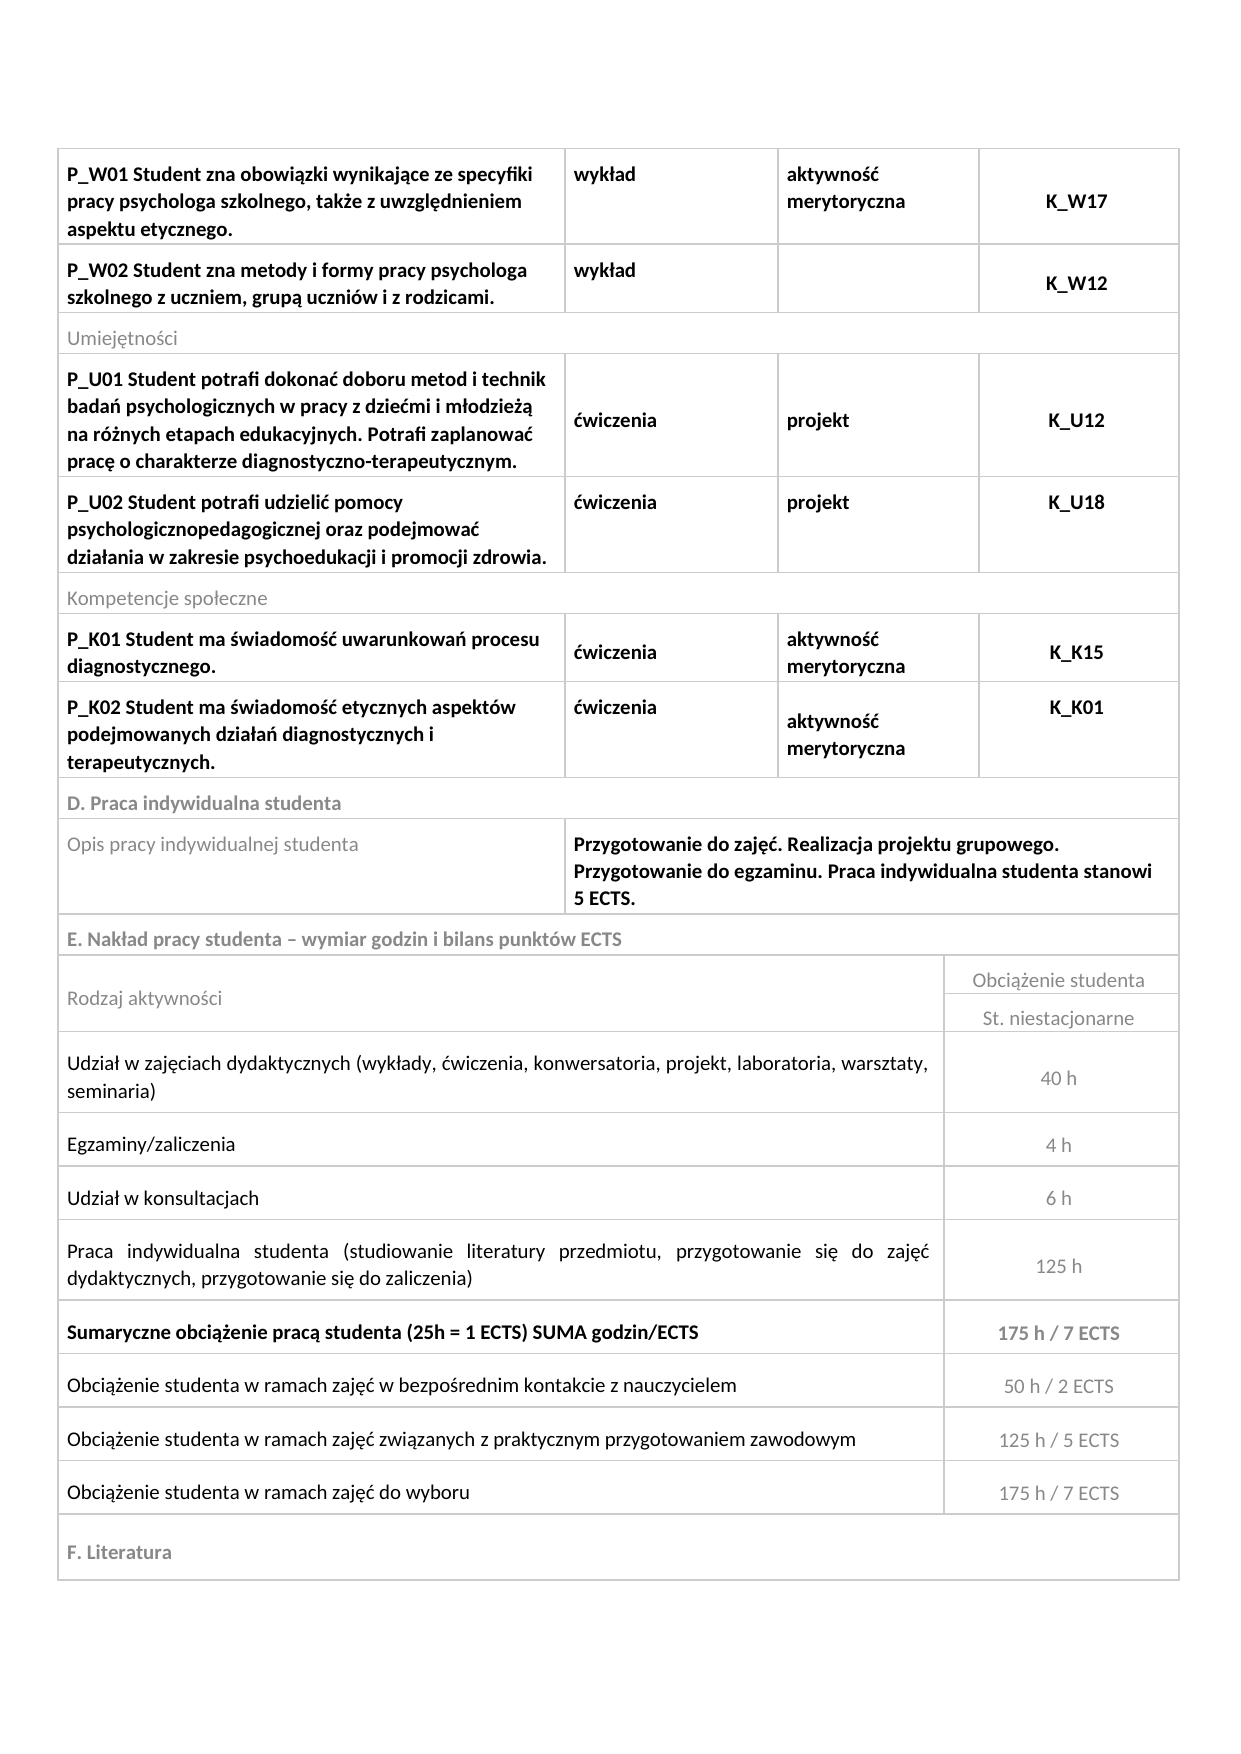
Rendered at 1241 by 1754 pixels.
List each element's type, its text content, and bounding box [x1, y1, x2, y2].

table_cell ćwiczenia [566, 477, 777, 571]
table_cell wykład [566, 149, 777, 243]
table_cell 4 h [945, 1113, 1178, 1165]
table_cell Egzaminy/zaliczenia [59, 1113, 943, 1165]
table_cell P_K01 Student ma świadomość uwarunkowań procesu diagnostycznego. [59, 614, 564, 681]
table_cell 40 h [945, 1032, 1178, 1112]
table_cell Obciążenie studenta w ramach zajęć w bezpośrednim kontakcie z nauczycielem [59, 1354, 943, 1406]
table_cell P_K02 Student ma świadomość etycznych aspektów podejmowanych działań diagnostycznych i terapeutycznych. [59, 682, 564, 776]
table_cell Udział w zajęciach dydaktycznych (wykłady, ćwiczenia, konwersatoria, projekt, laboratoria, warsztaty, seminaria) [59, 1032, 943, 1112]
table_cell Opis pracy indywidualnej studenta [59, 819, 564, 913]
table_cell 125 h [945, 1220, 1178, 1299]
table_cell aktywność merytoryczna [779, 149, 978, 243]
table_cell Umiejętności [59, 313, 1178, 353]
table_cell aktywność merytoryczna [779, 614, 978, 681]
table_cell Udział w konsultacjach [59, 1167, 943, 1218]
table_cell E. Nakład pracy studenta – wymiar godzin i bilans punktów ECTS [59, 915, 1178, 954]
table_cell K_W12 [980, 245, 1178, 312]
table_cell 175 h / 7 ECTS [945, 1461, 1178, 1513]
table_cell Obciążenie studenta w ramach zajęć do wyboru [59, 1461, 943, 1513]
table_cell 125 h / 5 ECTS [945, 1408, 1178, 1459]
table_cell St. niestacjonarne [945, 994, 1178, 1031]
table_cell Przygotowanie do zajęć. Realizacja projektu grupowego. Przygotowanie do egzaminu. Praca indywidualna studenta stanowi 5 ECTS. [566, 819, 1178, 913]
table_cell 50 h / 2 ECTS [945, 1354, 1178, 1406]
table_cell K_K01 [980, 682, 1178, 776]
table_cell Kompetencje społeczne [59, 573, 1178, 612]
table_cell P_W01 Student zna obowiązki wynikające ze specyfiki pracy psychologa szkolnego, także z uwzględnieniem aspektu etycznego. [59, 149, 564, 243]
table_cell wykład [566, 245, 777, 312]
table_cell Rodzaj aktywności [59, 956, 943, 1031]
table_cell K_U18 [980, 477, 1178, 571]
table_cell Praca indywidualna studenta (studiowanie literatury przedmiotu, przygotowanie się do zajęć dydaktycznych, przygotowanie się do zaliczenia) [59, 1220, 943, 1299]
table_cell 175 h / 7 ECTS [945, 1301, 1178, 1353]
table_cell D. Praca indywidualna studenta [59, 778, 1178, 817]
table_cell P_U02 Student potrafi udzielić pomocy psychologicznopedagogicznej oraz podejmować działania w zakresie psychoedukacji i promocji zdrowia. [59, 477, 564, 571]
table_cell K_U12 [980, 354, 1178, 476]
table_cell P_W02 Student zna metody i formy pracy psychologa szkolnego z uczniem, grupą uczniów i z rodzicami. [59, 245, 564, 312]
table_cell aktywność merytoryczna [779, 682, 978, 776]
table_cell Obciążenie studenta [945, 956, 1178, 992]
table_cell Sumaryczne obciążenie pracą studenta (25h = 1 ECTS) SUMA godzin/ECTS [59, 1301, 943, 1353]
table_cell Obciążenie studenta w ramach zajęć związanych z praktycznym przygotowaniem zawodowym [59, 1408, 943, 1459]
table_cell ćwiczenia [566, 682, 777, 776]
table_cell K_W17 [980, 149, 1178, 243]
table_cell K_K15 [980, 614, 1178, 681]
table_cell ćwiczenia [566, 614, 777, 681]
table_cell 6 h [945, 1167, 1178, 1218]
table_cell projekt [779, 477, 978, 571]
table_cell ćwiczenia [566, 354, 777, 476]
table_cell F. Literatura [59, 1515, 1178, 1579]
table_cell projekt [779, 354, 978, 476]
table_cell [779, 245, 978, 312]
table_cell P_U01 Student potrafi dokonać doboru metod i technik badań psychologicznych w pracy z dziećmi i młodzieżą na różnych etapach edukacyjnych. Potrafi zaplanować pracę o charakterze diagnostyczno-terapeutycznym. [59, 354, 564, 476]
